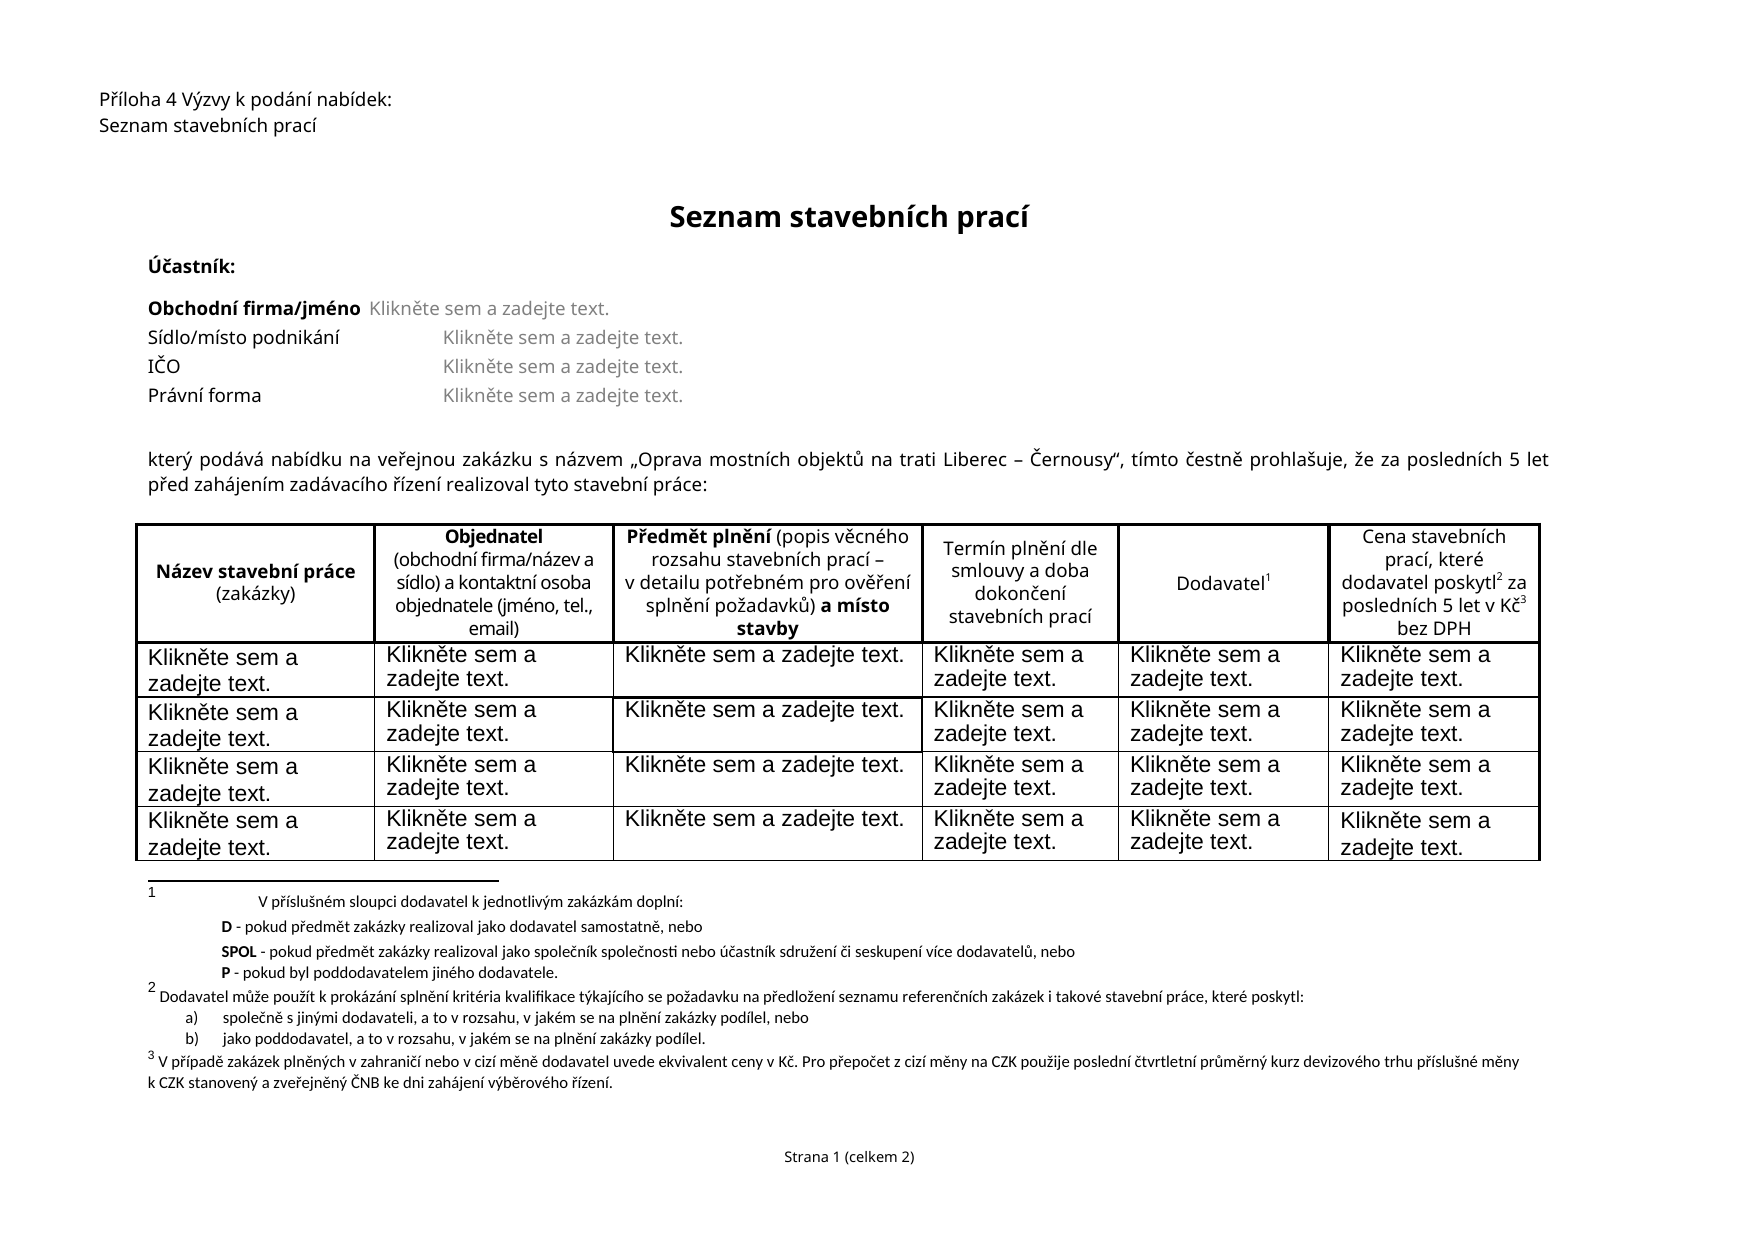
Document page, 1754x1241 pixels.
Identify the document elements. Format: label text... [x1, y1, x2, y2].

text Účastník: [148, 249, 1551, 279]
text IČO [148, 350, 1551, 379]
table_header Dodavatel [1120, 526, 1327, 641]
table_header Termín plnění dle smlouvy a doba dokončení stavebních prací [924, 526, 1117, 641]
table_header Objednatel (obchodní firma/název a sídlo) a kontaktní osoba objednatele (jméno, tel., email) [376, 526, 612, 641]
title Seznam stavebních prací [148, 196, 1551, 236]
text Právní forma [148, 379, 1551, 408]
table_header Cena stavebních prací, které dodavatel poskytl za posledních 5 let v Kč bez DPH [1331, 526, 1538, 641]
table_header Název stavební práce (zakázky) [138, 526, 373, 641]
text který podává nabídku na veřejnou zakázku s názvem „Oprava mostních objektů na trati Liberec – Černousy“, tímto čestně prohlašuje, že za posledních 5 let před zahájením zadávacího řízení realizoval tyto stavební práce: [148, 446, 1551, 497]
table_header Předmět plnění (popis věcného rozsahu stavebních prací – v detailu potřebném pro ověření splnění požadavků) a místo stavby [615, 526, 921, 641]
text Obchodní firma/jméno [148, 292, 1551, 321]
text Sídlo/místo podnikání [148, 321, 1551, 350]
